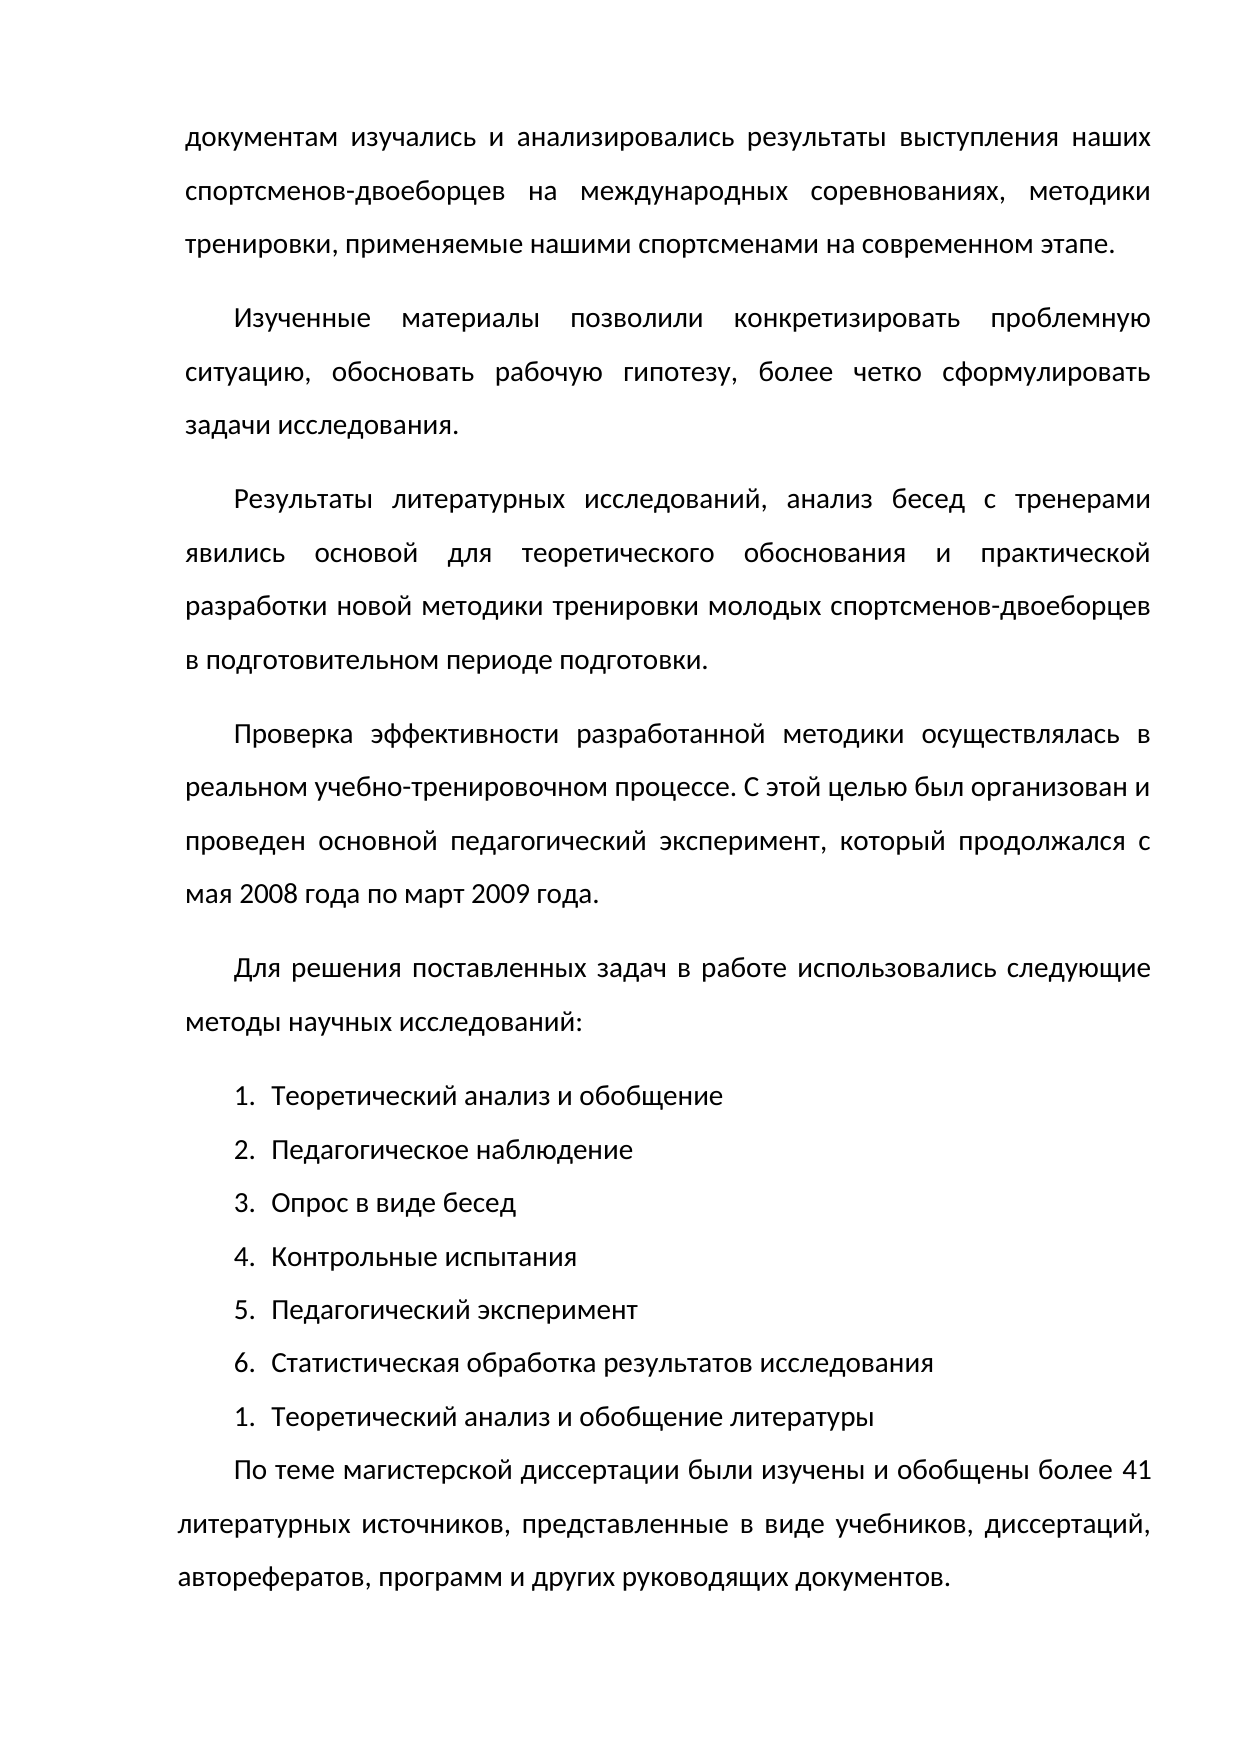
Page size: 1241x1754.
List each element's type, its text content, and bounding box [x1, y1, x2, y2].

text Результаты литературных исследований, анализ бесед с тренерами явились основой для теоретического обоснования и практической разработки новой методики тренировки молодых спортсменов-двоеборцев в подготовительном периоде подготовки. [185, 480, 1152, 676]
text По теме магистерской диссертации были изучены и обобщены более 41 литературных источников, представленные в виде учебников, диссертаций, авторефератов, программ и других руководящих документов. [177, 1451, 1152, 1594]
list Контрольные испытания [233, 1238, 1152, 1273]
text Изученные материалы позволили конкретизировать проблемную ситуацию, обосновать рабочую гипотезу, более четко сформулировать задачи исследования. [185, 299, 1152, 442]
list Педагогическое наблюдение [233, 1131, 1152, 1166]
list Теоретический анализ и обобщение [233, 1077, 1152, 1113]
list Статистическая обработка результатов исследования [233, 1344, 1152, 1380]
list Опрос в виде бесед [233, 1184, 1152, 1220]
text Проверка эффективности разработанной методики осуществлялась в реальном учебно-тренировочном процессе. С этой целью был организован и проведен основной педагогический эксперимент, который продолжался с мая 2008 года по март 2009 года. [185, 715, 1152, 911]
list Педагогический эксперимент [233, 1291, 1152, 1327]
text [185, 118, 1152, 261]
list Теоретический анализ и обобщение литературы [233, 1398, 1152, 1433]
text Для решения поставленных задач в работе использовались следующие методы научных исследований: [185, 949, 1152, 1039]
